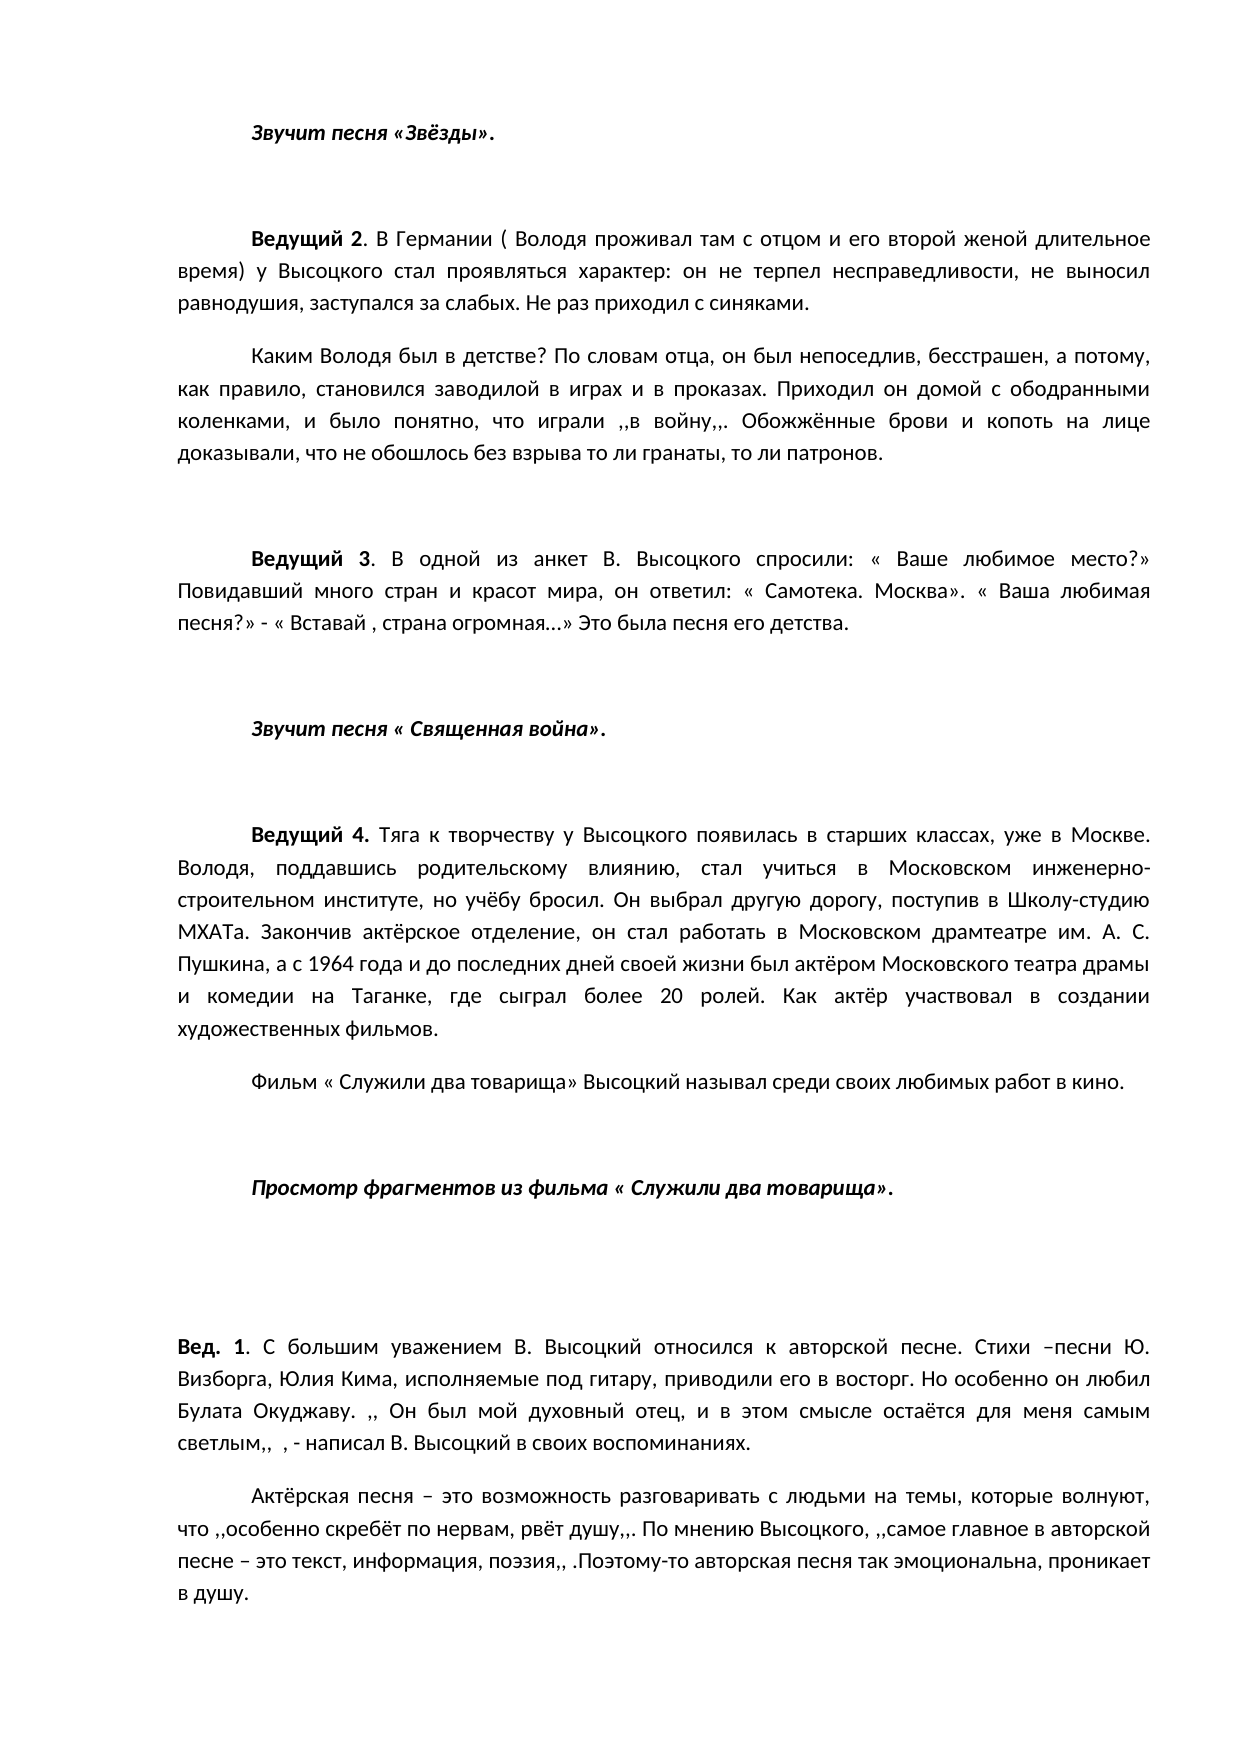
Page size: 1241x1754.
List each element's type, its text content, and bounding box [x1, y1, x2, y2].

text Каким Володя был в детстве? По словам отца, он был непоседлив, бесстрашен, а потому, как правило, становился заводилой в играх и в проказах. Приходил он домой с ободранными коленками, и было понятно, что играли ,,в войну,,. Обожжённые брови и копоть на лице доказывали, что не обошлось без взрыва то ли гранаты, то ли патронов. [177, 342, 1152, 466]
text Ведущий 3. В одной из анкет В. Высоцкого спросили: « Ваше любимое место?» Повидавший много стран и красот мира, он ответил: « Самотека. Москва». « Ваша любимая песня?» - « Вставай , страна огромная…» Это была песня его детства. [177, 544, 1152, 637]
text Фильм « Служили два товарища» Высоцкий называл среди своих любимых работ в кино. [177, 1067, 1152, 1095]
text Вед. 1. С большим уважением В. Высоцкий относился к авторской песне. Стихи –песни Ю. Визборга, Юлия Кима, исполняемые под гитару, приводили его в восторг. Но особенно он любил Булата Окуджаву. ,, Он был мой духовный отец, и в этом смысле остаётся для меня самым светлым,, , - написал В. Высоцкий в своих воспоминаниях. [177, 1332, 1152, 1456]
text Актёрская песня – это возможность разговаривать с людьми на темы, которые волнуют, что ,,особенно скребёт по нервам, рвёт душу,,. По мнению Высоцкого, ,,самое главное в авторской песне – это текст, информация, поэзия,, .Поэтому-то авторская песня так эмоциональна, проникает в душу. [177, 1481, 1152, 1606]
text Просмотр фрагментов из фильма « Служили два товарища». [177, 1173, 1152, 1201]
text Ведущий 4. Тяга к творчеству у Высоцкого появилась в старших классах, уже в Москве. Володя, поддавшись родительскому влиянию, стал учиться в Московском инженерно-строительном институте, но учёбу бросил. Он выбрал другую дорогу, поступив в Школу-студию МХАТа. Закончив актёрское отделение, он стал работать в Московском драмтеатре им. А. С. Пушкина, а с 1964 года и до последних дней своей жизни был актёром Московского театра драмы и комедии на Таганке, где сыграл более 20 ролей. Как актёр участвовал в создании художественных фильмов. [177, 821, 1152, 1042]
text Ведущий 2. В Германии ( Володя проживал там с отцом и его второй женой длительное время) у Высоцкого стал проявляться характер: он не терпел несправедливости, не выносил равнодушия, заступался за слабых. Не раз приходил с синяками. [177, 224, 1152, 317]
text Звучит песня « Священная война». [177, 714, 1152, 743]
text Звучит песня «Звёзды». [177, 118, 1152, 146]
